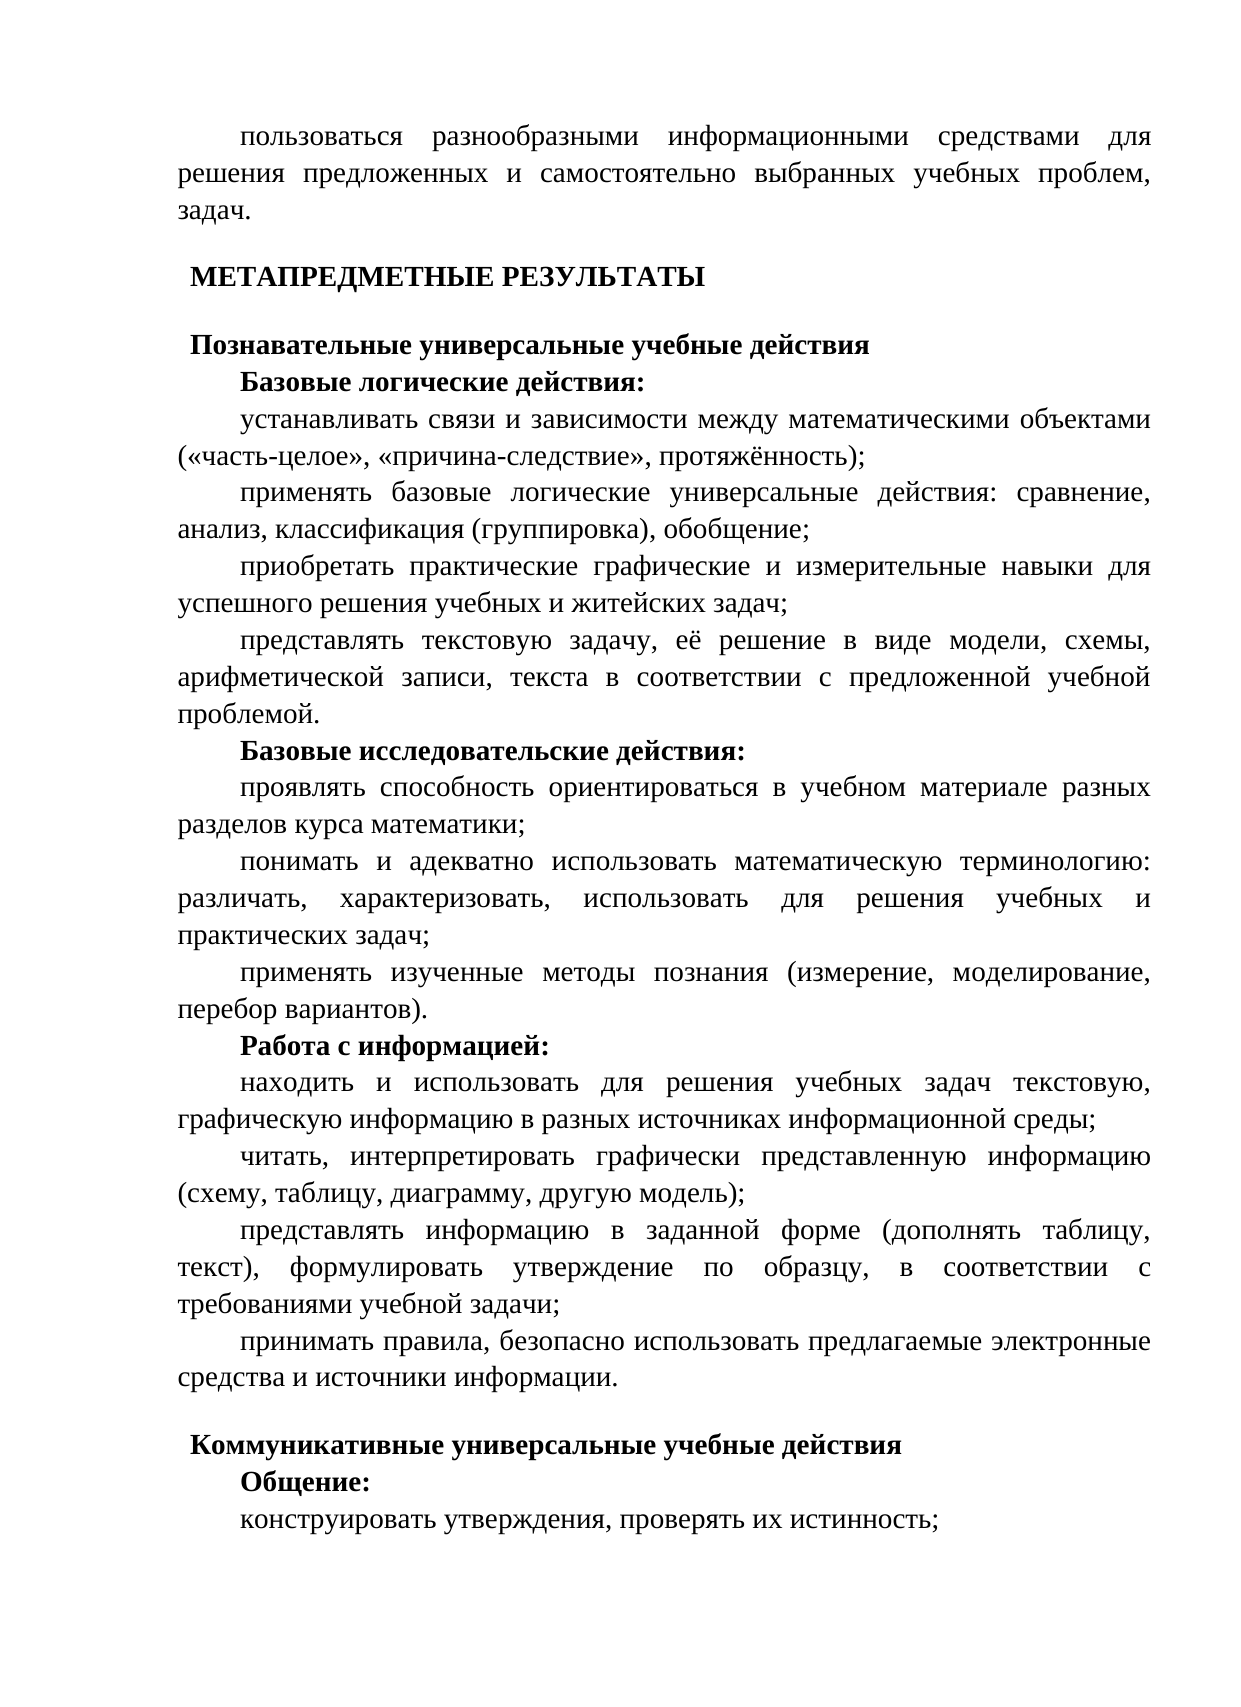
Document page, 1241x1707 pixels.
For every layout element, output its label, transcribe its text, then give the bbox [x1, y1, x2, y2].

text Познавательные универсальные учебные действия [190, 327, 1152, 361]
text представлять текстовую задачу, её решение в виде модели, схемы, арифметической записи, текста в соответствии с предложенной учебной проблемой. [177, 622, 1152, 729]
text конструировать утверждения, проверять их истинность; [177, 1501, 1152, 1534]
text применять базовые логические универсальные действия: сравнение, анализ, классификация (группировка), обобщение; [177, 474, 1152, 545]
text Коммуникативные универсальные учебные действия [190, 1427, 1152, 1461]
text находить и использовать для решения учебных задач текстовую, графическую информацию в разных источниках информационной среды; [177, 1064, 1152, 1135]
text пользоваться разнообразными информационными средствами для решения предложенных и самостоятельно выбранных учебных проблем, задач. [177, 118, 1152, 225]
text Общение: [177, 1464, 1152, 1498]
text представлять информацию в заданной форме (дополнять таблицу, текст), формулировать утверждение по образцу, в соответствии с требованиями учебной задачи; [177, 1212, 1152, 1319]
text проявлять способность ориентироваться в учебном материале разных разделов курса математики; [177, 769, 1152, 840]
text понимать и адекватно использовать математическую терминологию: различать, характеризовать, использовать для решения учебных и практических задач; [177, 843, 1152, 951]
text устанавливать связи и зависимости между математическими объектами («часть-целое», «причина-следствие», протяжённость); [177, 401, 1152, 471]
text Базовые логические действия: [177, 364, 1152, 397]
text читать, интерпретировать графически представленную информацию (схему, таблицу, диаграмму, другую модель); [177, 1138, 1152, 1209]
text приобретать практические графические и измерительные навыки для успешного решения учебных и житейских задач; [177, 548, 1152, 619]
text Базовые исследовательские действия: [177, 733, 1152, 766]
text принимать правила, безопасно использовать предлагаемые электронные средства и источники информации. [177, 1323, 1152, 1393]
text МЕТАПРЕДМЕТНЫЕ РЕЗУЛЬТАТЫ [190, 259, 1152, 293]
text применять изученные методы познания (измерение, моделирование, перебор вариантов). [177, 954, 1152, 1024]
text Работа с информацией: [177, 1028, 1152, 1061]
